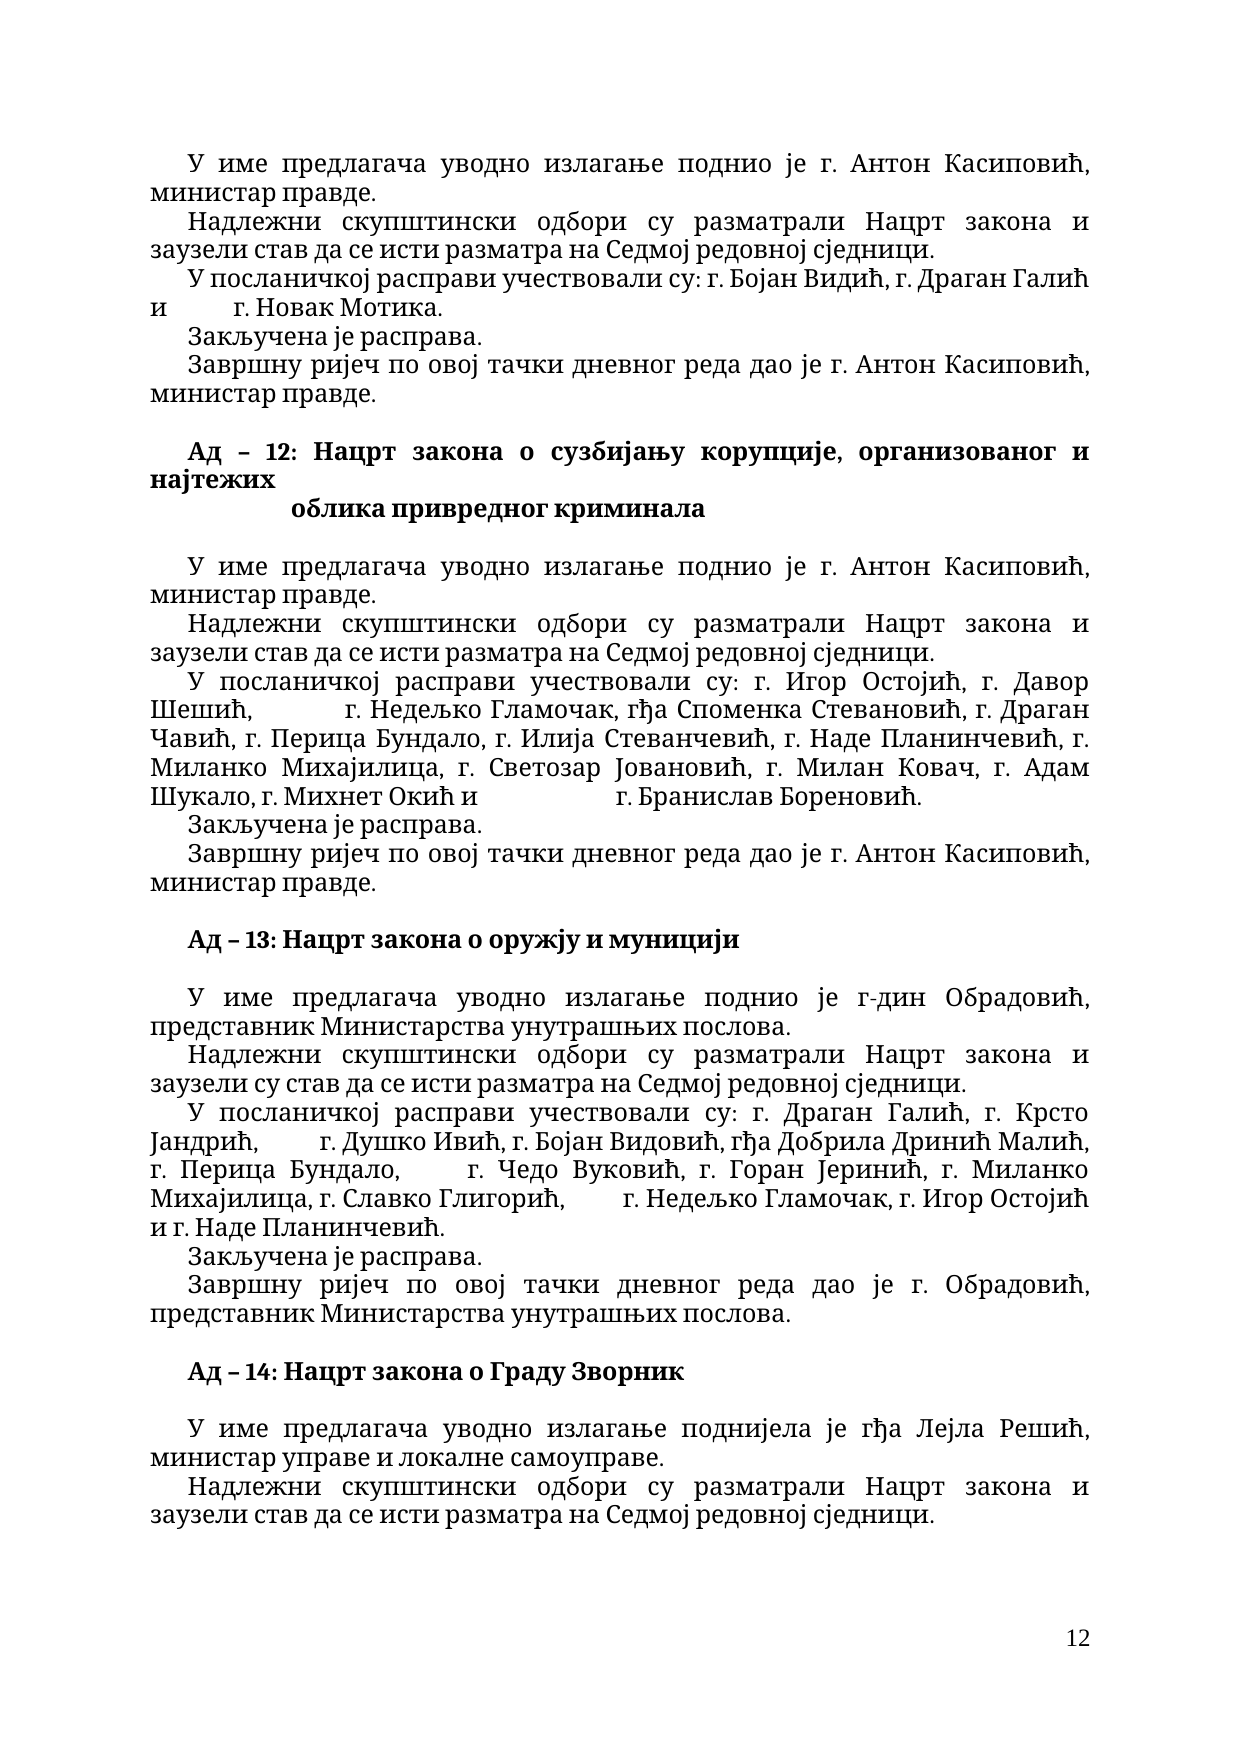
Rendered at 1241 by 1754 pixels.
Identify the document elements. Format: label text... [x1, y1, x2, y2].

text Ад – 14: Нацрт закона о Граду Зворник [150, 1357, 1090, 1386]
text Надлежни скупштински одбори су разматрали Нацрт закона и заузели став да се исти разматра на Седмој редовној сједници. [150, 610, 1090, 667]
text У посланичкој расправи учествовали су: г. Игор Остојић, г. Давор Шешић, г. Недељко Гламочак, гђа Споменка Стевановић, г. Драган Чавић, г. Перица Бундало, г. Илија Стеванчевић, г. Наде Планинчевић, г. Миланко Михајилица, г. Светозар Јовановић, г. Милан Ковач, г. Адам Шукало, г. Михнет Окић и г. Бранислав Бореновић. [150, 667, 1090, 811]
text Ад – 13: Нацрт закона о оружју и муницији [150, 926, 1090, 955]
text Ад – 12: Нацрт закона о сузбијању корупције, организованог и најтежих [150, 437, 1090, 495]
text Закључена је расправа. [150, 1242, 1090, 1271]
text У име предлагача уводно излагање поднијела је гђа Лејла Решић, министар управе и локалне самоуправе. [150, 1415, 1090, 1472]
text У име предлагача уводно излагање поднио је г. Антон Касиповић, министар правде. [150, 552, 1090, 610]
text Надлежни скупштински одбори су разматрали Нацрт закона и заузели став да се исти разматра на Седмој редовној сједници. [150, 207, 1090, 265]
text Закључена је расправа. [150, 322, 1090, 351]
text Завршну ријеч по овој тачки дневног реда дао је г. Антон Касиповић, министар правде. [150, 351, 1090, 409]
text У име предлагача уводно излагање поднио је г. Антон Касиповић, министар правде. [150, 150, 1090, 207]
text Завршну ријеч по овој тачки дневног реда дао је г. Обрадовић, представник Министарства унутрашњих послова. [150, 1271, 1090, 1329]
text У име предлагача уводно излагање поднио је г-дин Обрадовић, представник Министарства унутрашњих послова. [150, 984, 1090, 1041]
text Надлежни скупштински одбори су разматрали Нацрт закона и заузели су став да се исти разматра на Седмој редовној сједници. [150, 1041, 1090, 1099]
text Завршну ријеч по овој тачки дневног реда дао је г. Антон Касиповић, министар правде. [150, 840, 1090, 897]
text облика привредног криминала [150, 495, 1090, 524]
text У посланичкој расправи учествовали су: г. Бојан Видић, г. Драган Галић и г. Новак Мотика. [150, 265, 1090, 322]
text Надлежни скупштински одбори су разматрали Нацрт закона и заузели став да се исти разматра на Седмој редовној сједници. [150, 1472, 1090, 1530]
text У посланичкој расправи учествовали су: г. Драган Галић, г. Крсто Јандрић, г. Душко Ивић, г. Бојан Видовић, гђа Добрила Дринић Малић, г. Перица Бундало, г. Чедо Вуковић, г. Горан Јеринић, г. Миланко Михајилица, г. Славко Глигорић, г. Недељко Гламочак, г. Игор Остојић и г. Наде Планинчевић. [150, 1099, 1090, 1242]
text Закључена је расправа. [150, 811, 1090, 840]
